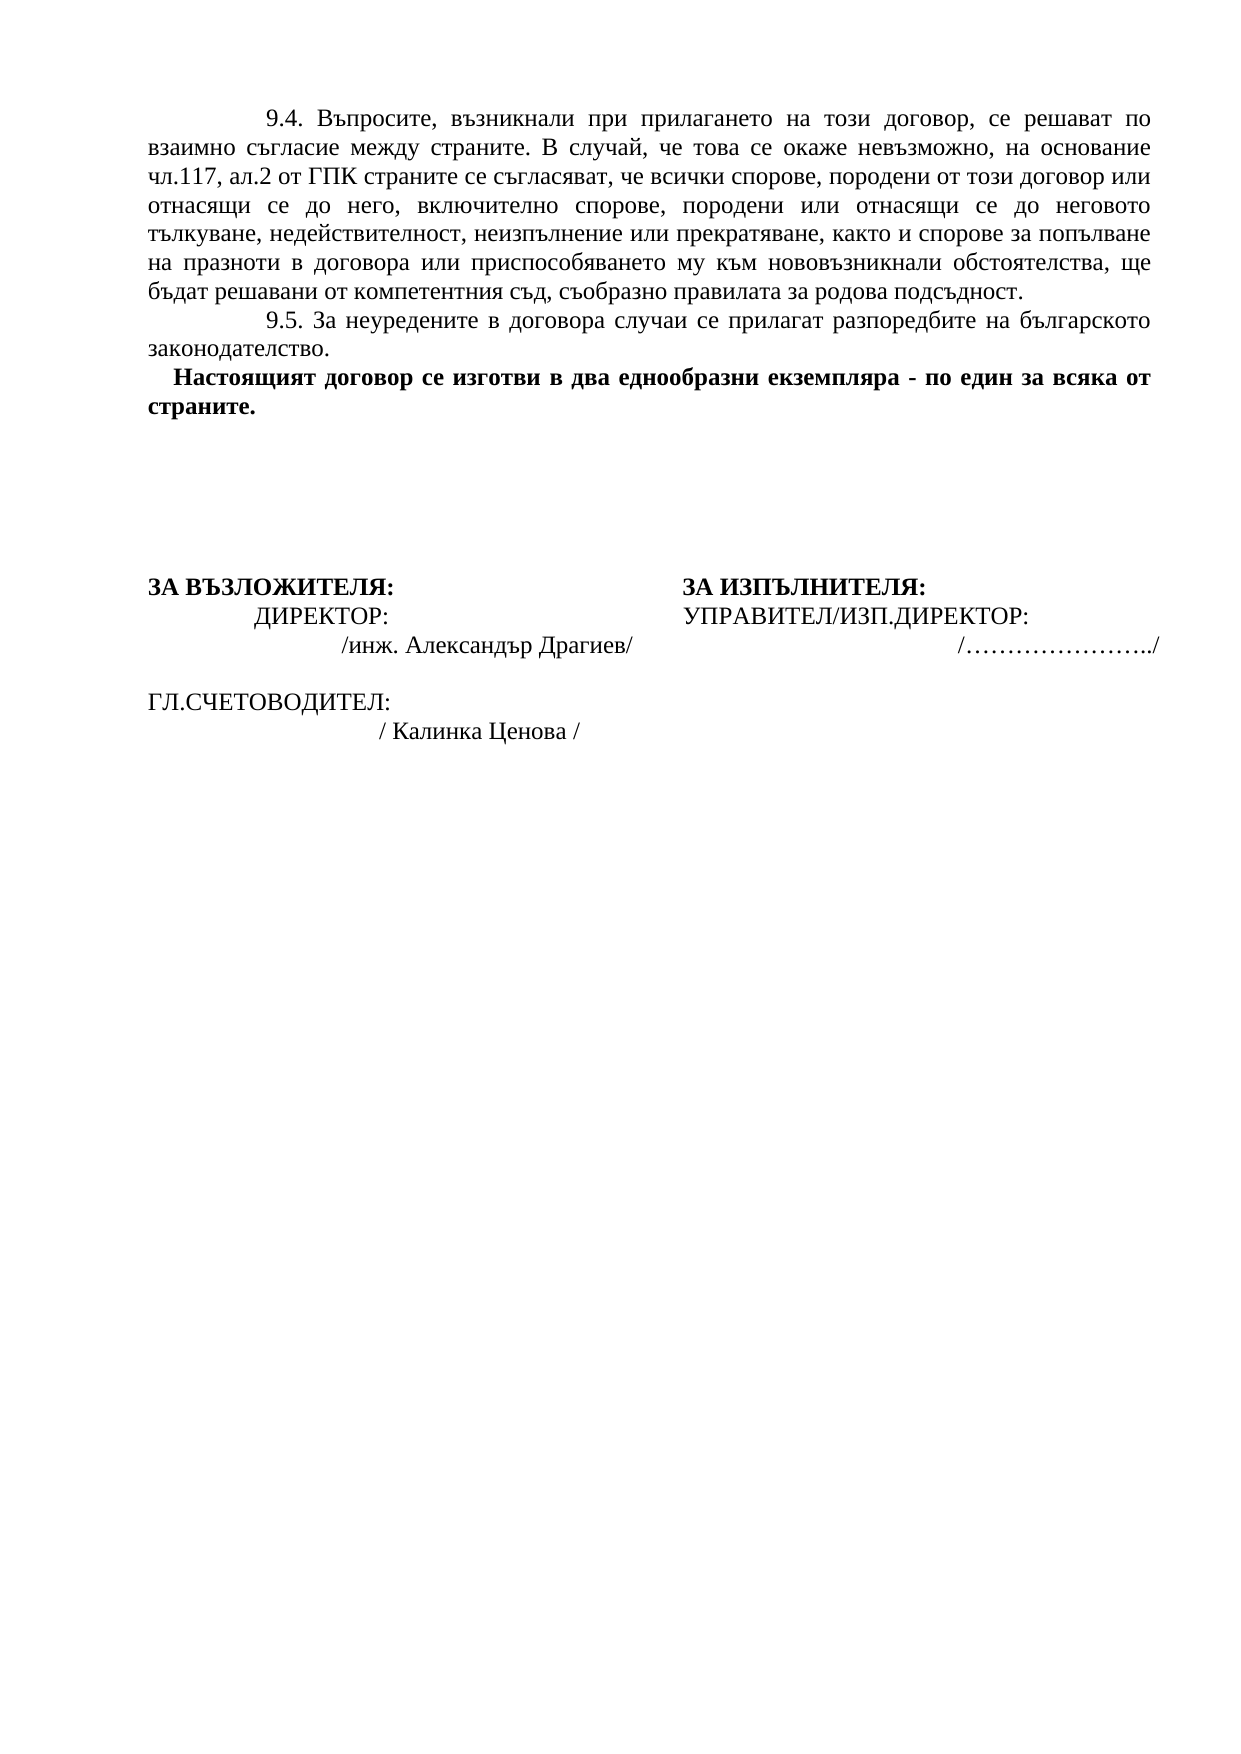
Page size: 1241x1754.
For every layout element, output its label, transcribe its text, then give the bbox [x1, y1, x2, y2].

text ГЛ.СЧЕТОВОДИТЕЛ: [148, 687, 1152, 716]
subtitle ЗА ВЪЗЛОЖИТЕЛЯ: ЗА ИЗПЪЛНИТЕЛЯ: [148, 572, 1152, 601]
text 9.5. За неуредените в договора случаи се прилагат разпоредбите на българското законодателство. [148, 305, 1152, 362]
text Настоящият договор се изготви в два еднообразни екземпляра - по един за всяка от страните. [148, 362, 1152, 420]
text /инж. Александър Драгиев/ /…………………../ [148, 630, 1163, 658]
text / Калинка Ценова / [148, 716, 1152, 745]
text 9.4. Въпросите, възникнали при прилагането на този договор, се решават по взаимно съгласие между страните. В случай, че това се окаже невъзможно, на основание чл.117, ал.2 от ГПК страните се съгласяват, че всички спорове, породени от този договор или отнасящи се до него, включително спорове, породени или отнасящи се до неговото тълкуване, недействителност, неизпълнение или прекратяване, както и спорове за попълване на празноти в договора или приспособяването му към нововъзникнали обстоятелства, ще бъдат решавани от компетентния съд, съобразно правилата за родова подсъдност. [148, 103, 1152, 305]
text ДИРЕКТОР: УПРАВИТЕЛ/ИЗП.ДИРЕКТОР: [148, 601, 1152, 630]
